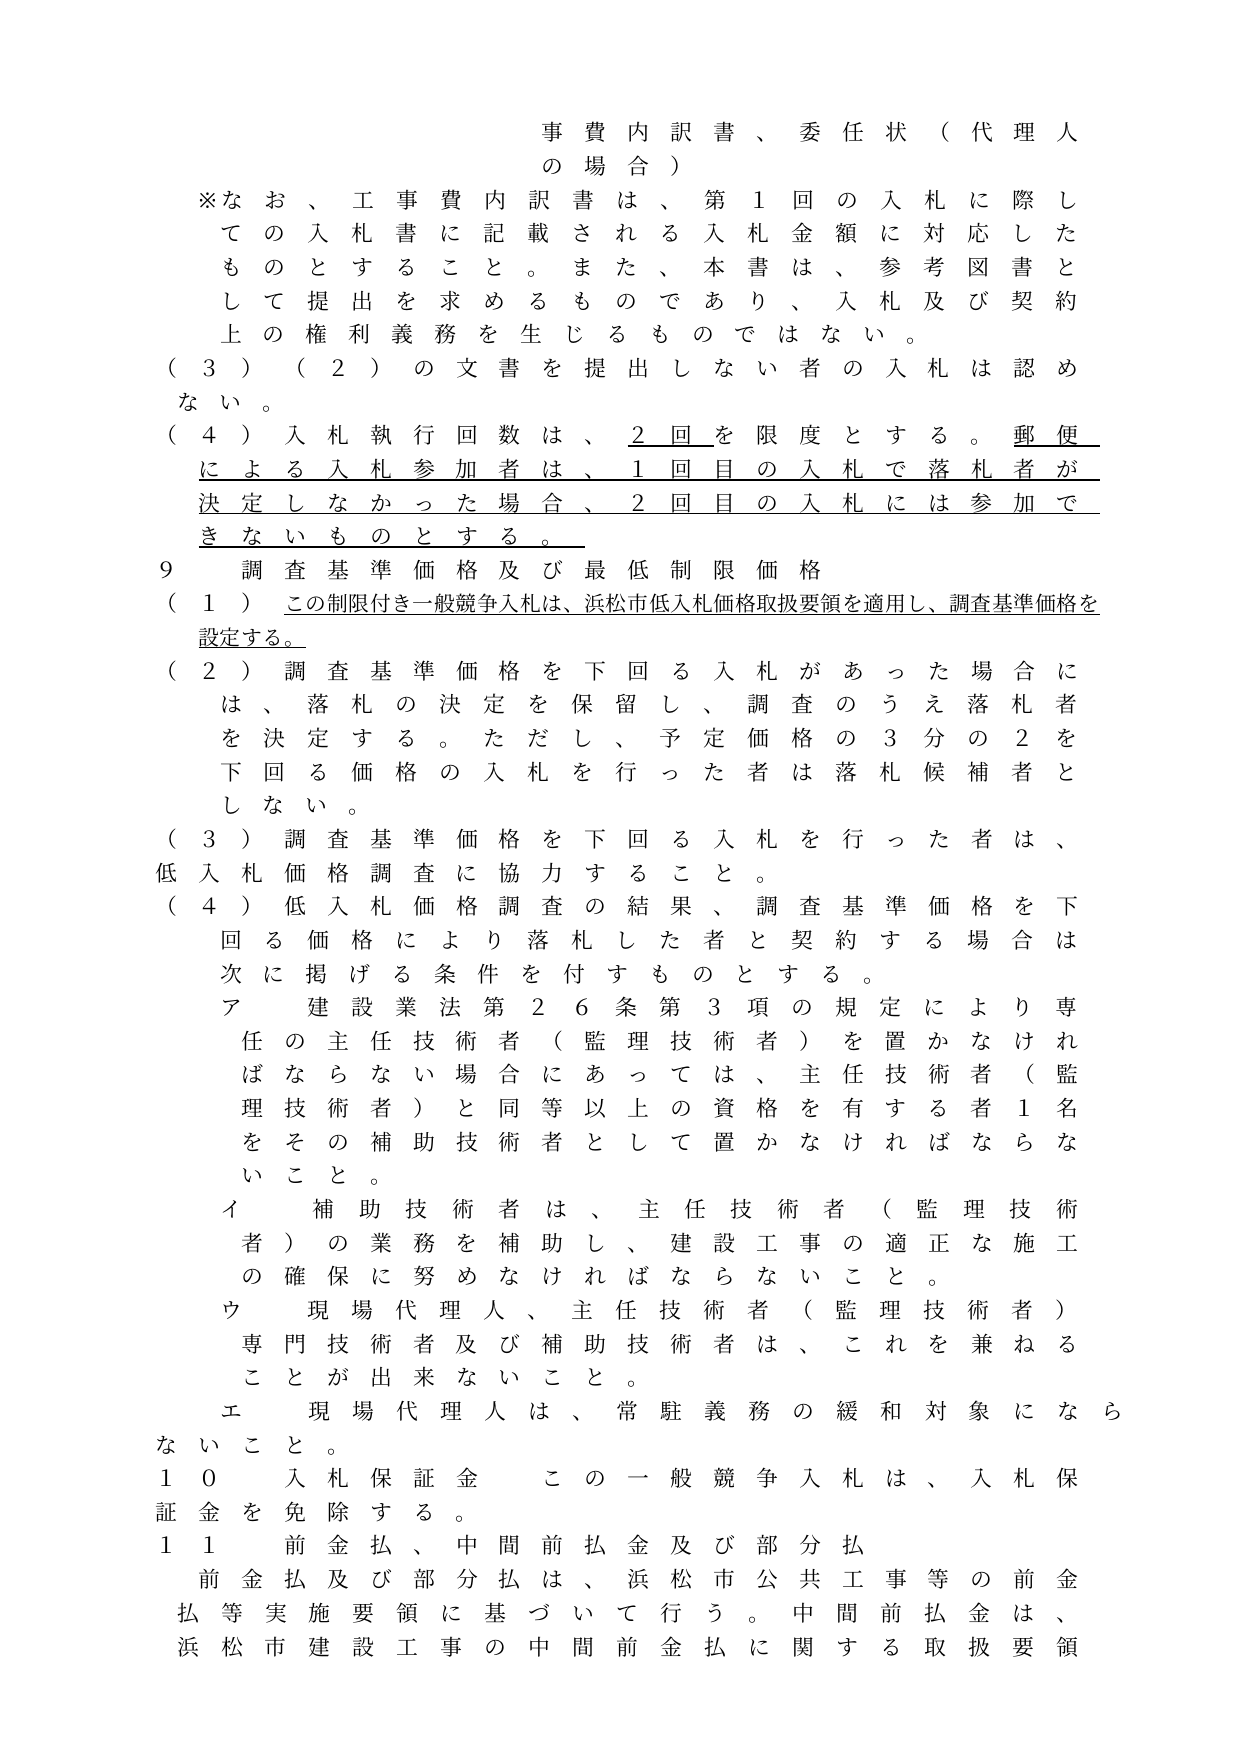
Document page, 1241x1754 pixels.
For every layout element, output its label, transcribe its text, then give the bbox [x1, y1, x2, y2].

text （４）入札執行回数は、２回を限度とする。郵便による入札参加者は、１回目の入札で落札者が決定しなかった場合、２回目の入札には参加できないものとする。 [155, 417, 1099, 552]
text （１）この制限付き一般競争入札は、浜松市低入札価格取扱要領を適用し、調査基準価格を設定する。 [155, 586, 1099, 653]
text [155, 114, 1099, 182]
text （３）調査基準価格を下回る入札を行った者は、低入札価格調査に協力すること。 [155, 821, 1099, 888]
text １１ 前金払、中間前払金及び部分払 [155, 1528, 1099, 1561]
text （２）調査基準価格を下回る入札があった場合には、落札の決定を保留し、調査のうえ落札者を決定する。ただし、予定価格の３分の２を下回る価格の入札を行った者は落札候補者としない。 [155, 653, 1099, 821]
text ※なお、工事費内訳書は、第１回の入札に際しての入札書に記載される入札金額に対応したものとすること。また、本書は、参考図書として提出を求めるものであり、入札及び契約上の権利義務を生じるものではない。 [198, 182, 1099, 350]
text イ 補助技術者は、主任技術者（監理技術者）の業務を補助し、建設工事の適正な施工の確保に努めなければならないこと。 [199, 1191, 1099, 1292]
text １０ 入札保証金 この一般競争入札は、入札保証金を免除する。 [155, 1460, 1099, 1528]
text （３）（２）の文書を提出しない者の入札は認めない。 [155, 350, 1099, 417]
text ９ 調査基準価格及び最低制限価格 [155, 552, 1099, 586]
text ア 建設業法第２６条第３項の規定により専任の主任技術者（監理技術者）を置かなければならない場合にあっては、主任技術者（監理技術者）と同等以上の資格を有する者１名をその補助技術者として置かなければならないこと。 [199, 989, 1099, 1191]
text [177, 1561, 1099, 1662]
text （４）低入札価格調査の結果、調査基準価格を下回る価格により落札した者と契約する場合は、次に掲げる条件を付すものとする。 [155, 888, 1099, 989]
text ウ 現場代理人、主任技術者（監理技術者）、専門技術者及び補助技術者は、これを兼ねることが出来ないこと。 [199, 1292, 1099, 1393]
text エ 現場代理人は、常駐義務の緩和対象にならないこと。 [155, 1393, 1144, 1460]
